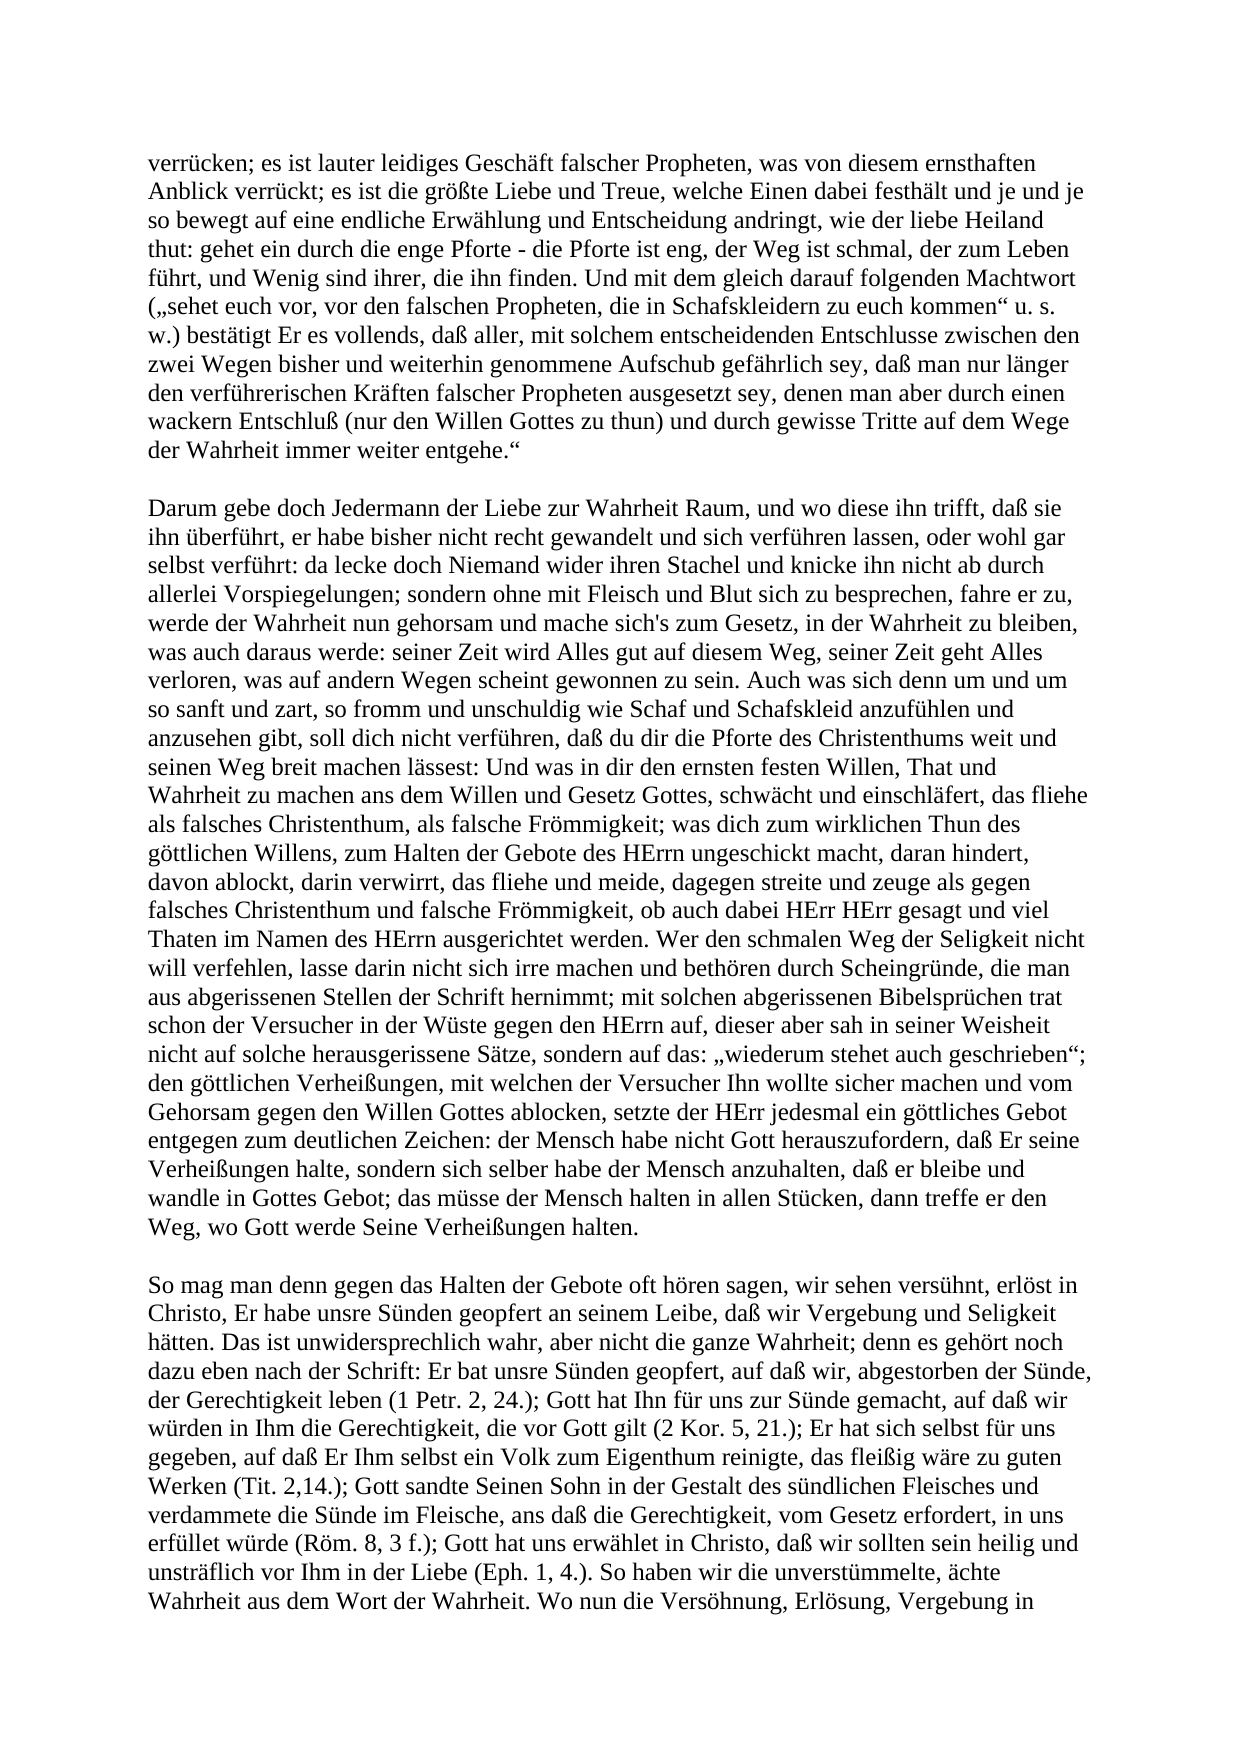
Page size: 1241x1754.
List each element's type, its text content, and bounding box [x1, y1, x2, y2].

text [148, 1270, 1093, 1615]
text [148, 148, 1093, 464]
text Darum gebe doch Jedermann der Liebe zur Wahrheit Raum, und wo diese ihn trifft, daß sie ihn überführt, er habe bisher nicht recht gewandelt und sich verführen lassen, oder wohl gar selbst verführt: da lecke doch Niemand wider ihren Stachel und knicke ihn nicht ab durch allerlei Vorspiegelungen; sondern ohne mit Fleisch und Blut sich zu besprechen, fahre er zu, werde der Wahrheit nun gehorsam und mache sich's zum Gesetz, in der Wahrheit zu bleiben, was auch daraus werde: seiner Zeit wird Alles gut auf diesem Weg, seiner Zeit geht Alles verloren, was auf andern Wegen scheint gewonnen zu sein. Auch was sich denn um und um so sanft und zart, so fromm und unschuldig wie Schaf und Schafskleid anzufühlen und anzusehen gibt, soll dich nicht verführen, daß du dir die Pforte des Christenthums weit und seinen Weg breit machen lässest: Und was in dir den ernsten festen Willen, That und Wahrheit zu machen ans dem Willen und Gesetz Gottes, schwächt und einschläfert, das fliehe als falsches Christenthum, als falsche Frömmigkeit; was dich zum wirklichen Thun des göttlichen Willens, zum Halten der Gebote des HErrn ungeschickt macht, daran hindert, davon ablockt, darin verwirrt, das fliehe und meide, dagegen streite und zeuge als gegen falsches Christenthum und falsche Frömmigkeit, ob auch dabei HErr HErr gesagt und viel Thaten im Namen des HErrn ausgerichtet werden. Wer den schmalen Weg der Seligkeit nicht will verfehlen, lasse darin nicht sich irre machen und bethören durch Scheingründe, die man aus abgerissenen Stellen der Schrift hernimmt; mit solchen abgerissenen Bibelsprüchen trat schon der Versucher in der Wüste gegen den HErrn auf, dieser aber sah in seiner Weisheit nicht auf solche herausgerissene Sätze, sondern auf das: „wiederum stehet auch geschrieben“; den göttlichen Verheißungen, mit welchen der Versucher Ihn wollte sicher machen und vom Gehorsam gegen den Willen Gottes ablocken, setzte der HErr jedesmal ein göttliches Gebot entgegen zum deutlichen Zeichen: der Mensch habe nicht Gott herauszufordern, daß Er seine Verheißungen halte, sondern sich selber habe der Mensch anzuhalten, daß er bleibe und wandle in Gottes Gebot; das müsse der Mensch halten in allen Stücken, dann treffe er den Weg, wo Gott werde Seine Verheißungen halten. [148, 493, 1093, 1241]
